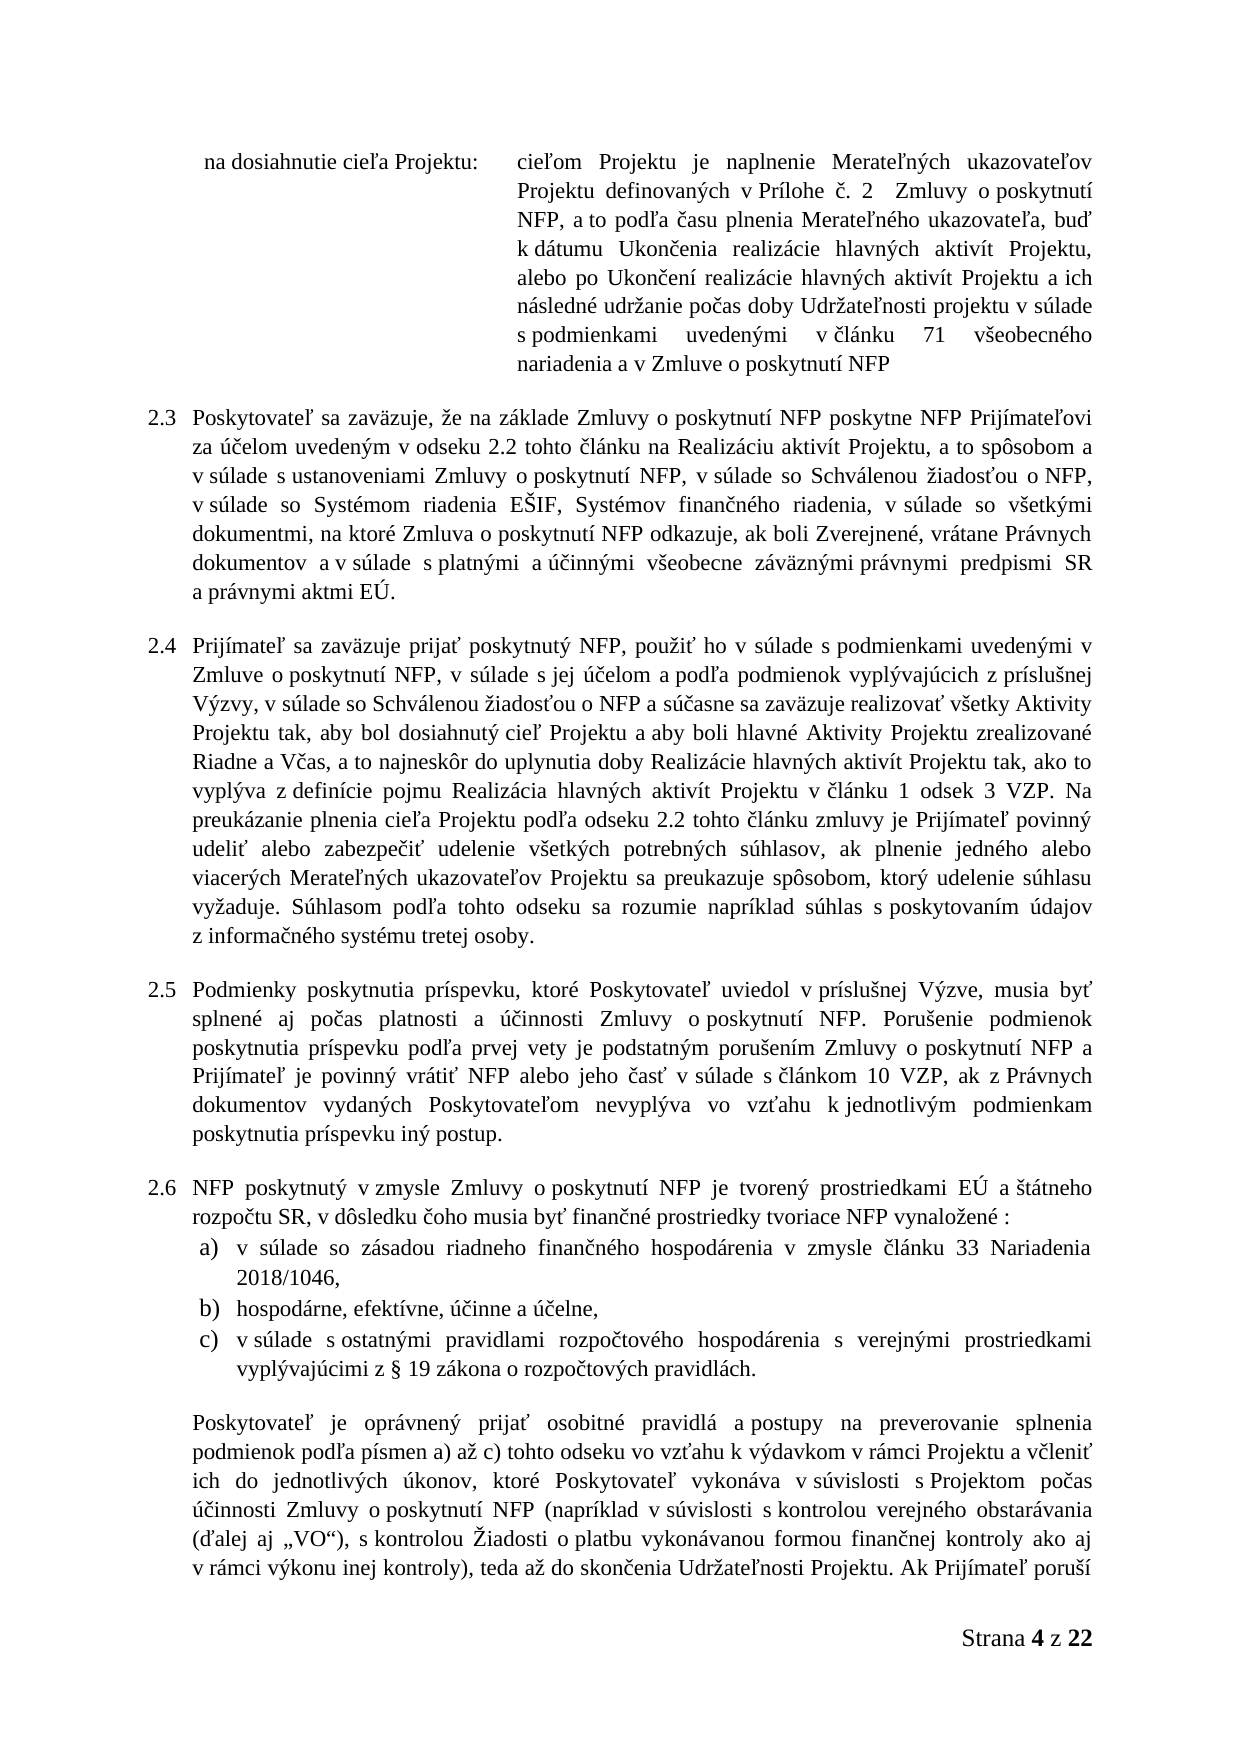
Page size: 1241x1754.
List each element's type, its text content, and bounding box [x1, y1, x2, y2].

text 2.6 NFP poskytnutý v zmysle Zmluvy o poskytnutí NFP je tvorený prostriedkami EÚ a štátneho rozpočtu SR, v dôsledku čoho musia byť finančné prostriedky tvoriace NFP vynaložené : [148, 1174, 1092, 1230]
list hospodárne, efektívne, účinne a účelne, [199, 1293, 1092, 1321]
list v súlade s ostatnými pravidlami rozpočtového hospodárenia s verejnými prostriedkami vyplývajúcimi z § 19 zákona o rozpočtových pravidlách. [199, 1324, 1092, 1382]
list v súlade so zásadou riadneho finančného hospodárenia v zmysle článku 33 Nariadenia 2018/1046, [199, 1232, 1092, 1290]
text na dosiahnutie cieľa Projektu: cieľom Projektu je naplnenie Merateľných ukazovateľov Projektu definovaných v Prílohe č. 2 Zmluvy o poskytnutí NFP, a to podľa času plnenia Merateľného ukazovateľa, buď k dátumu Ukončenia realizácie hlavných aktivít Projektu, alebo po Ukončení realizácie hlavných aktivít Projektu a ich následné udržanie počas doby Udržateľnosti projektu v súlade s podmienkami uvedenými v článku 71 všeobecného nariadenia a v Zmluve o poskytnutí NFP [204, 148, 1092, 377]
text 2.5 Podmienky poskytnutia príspevku, ktoré Poskytovateľ uviedol v príslušnej Výzve, musia byť splnené aj počas platnosti a účinnosti Zmluvy o poskytnutí NFP. Porušenie podmienok poskytnutia príspevku podľa prvej vety je podstatným porušením Zmluvy o poskytnutí NFP a Prijímateľ je povinný vrátiť NFP alebo jeho časť v súlade s článkom 10 VZP, ak z Právnych dokumentov vydaných Poskytovateľom nevyplýva vo vzťahu k jednotlivým podmienkam poskytnutia príspevku iný postup. [148, 976, 1092, 1147]
text 2.4 Prijímateľ sa zaväzuje prijať poskytnutý NFP, použiť ho v súlade s podmienkami uvedenými v Zmluve o poskytnutí NFP, v súlade s jej účelom a podľa podmienok vyplývajúcich z príslušnej Výzvy, v súlade so Schválenou žiadosťou o NFP a súčasne sa zaväzuje realizovať všetky Aktivity Projektu tak, aby bol dosiahnutý cieľ Projektu a aby boli hlavné Aktivity Projektu zrealizované Riadne a Včas, a to najneskôr do uplynutia doby Realizácie hlavných aktivít Projektu tak, ako to vyplýva z definície pojmu Realizácia hlavných aktivít Projektu v článku 1 odsek 3 VZP. Na preukázanie plnenia cieľa Projektu podľa odseku 2.2 tohto článku zmluvy je Prijímateľ povinný udeliť alebo zabezpečiť udelenie všetkých potrebných súhlasov, ak plnenie jedného alebo viacerých Merateľných ukazovateľov Projektu sa preukazuje spôsobom, ktorý udelenie súhlasu vyžaduje. Súhlasom podľa tohto odseku sa rozumie napríklad súhlas s poskytovaním údajov z informačného systému tretej osoby. [148, 632, 1092, 948]
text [192, 1409, 1092, 1581]
text 2.3 Poskytovateľ sa zaväzuje, že na základe Zmluvy o poskytnutí NFP poskytne NFP Prijímateľovi za účelom uvedeným v odseku 2.2 tohto článku na Realizáciu aktivít Projektu, a to spôsobom a v súlade s ustanoveniami Zmluvy o poskytnutí NFP, v súlade so Schválenou žiadosťou o NFP, v súlade so Systémom riadenia EŠIF, Systémov finančného riadenia, v súlade so všetkými dokumentmi, na ktoré Zmluva o poskytnutí NFP odkazuje, ak boli Zverejnené, vrátane Právnych dokumentov a v súlade s platnými a účinnými všeobecne záväznými právnymi predpismi SR a právnymi aktmi EÚ. [148, 404, 1092, 604]
